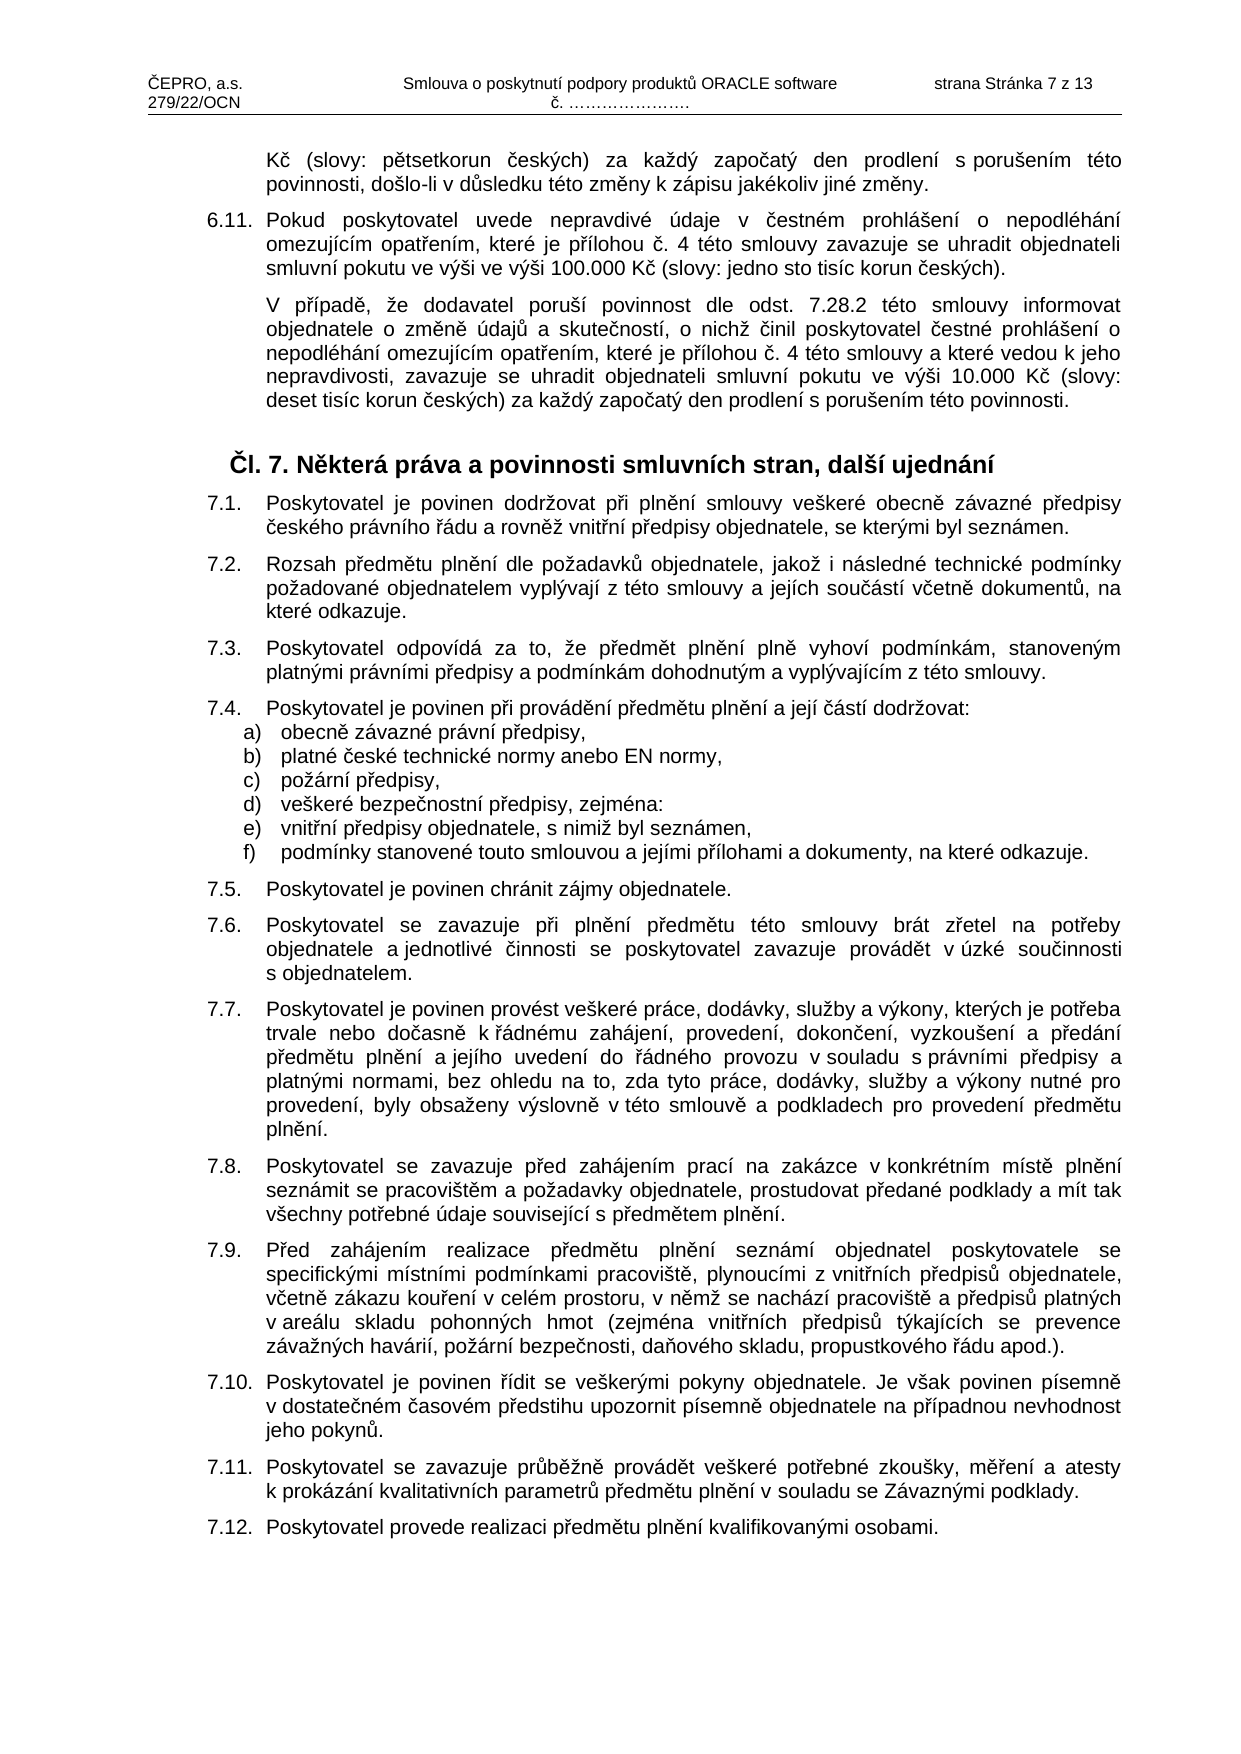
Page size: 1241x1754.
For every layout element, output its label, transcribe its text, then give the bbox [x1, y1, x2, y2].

text Poskytovatel se zavazuje před zahájením prací na zakázce v konkrétním místě plnění seznámit se pracovištěm a požadavky objednatele, prostudovat předané podklady a mít tak všechny potřebné údaje související s předmětem plnění. [207, 1153, 1122, 1225]
list V případě, že dodavatel poruší povinnost dle odst. 7.28.2 této smlouvy informovat objednatele o změně údajů a skutečností, o nichž činil poskytovatel čestné prohlášení o nepodléhání omezujícím opatřením, které je přílohou č. 4 této smlouvy a které vedou k jeho nepravdivosti, zavazuje se uhradit objednateli smluvní pokutu ve výši 10.000 Kč (slovy: deset tisíc korun českých) za každý započatý den prodlení s porušením této povinnosti. [266, 292, 1122, 412]
list podmínky stanovené touto smlouvou a jejími přílohami a dokumenty, na které odkazuje. [243, 840, 1122, 864]
text Poskytovatel je povinen chránit zájmy objednatele. [207, 876, 1122, 900]
list Některá práva a povinnosti smluvních stran, další ujednání [102, 450, 1122, 478]
text Pokud poskytovatel uvede nepravdivé údaje v čestném prohlášení o nepodléhání omezujícím opatřením, které je přílohou č. 4 této smlouvy zavazuje se uhradit objednateli smluvní pokutu ve výši ve výši 100.000 Kč (slovy: jedno sto tisíc korun českých). [207, 208, 1122, 280]
text Poskytovatel se zavazuje při plnění předmětu této smlouvy brát zřetel na potřeby objednatele a jednotlivé činnosti se poskytovatel zavazuje provádět v úzké součinnosti s objednatelem. [207, 913, 1122, 985]
list veškeré bezpečnostní předpisy, zejména: [243, 792, 1122, 816]
text Poskytovatel je povinen při provádění předmětu plnění a její částí dodržovat: [207, 696, 1122, 720]
text Poskytovatel je povinen dodržovat při plnění smlouvy veškeré obecně závazné předpisy českého právního řádu a rovněž vnitřní předpisy objednatele, se kterými byl seznámen. [207, 491, 1122, 539]
text Rozsah předmětu plnění dle požadavků objednatele, jakož i následné technické podmínky požadované objednatelem vyplývají z této smlouvy a jejích součástí včetně dokumentů, na které odkazuje. [207, 551, 1122, 623]
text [207, 148, 1122, 196]
list vnitřní předpisy objednatele, s nimiž byl seznámen, [243, 816, 1122, 840]
text Poskytovatel je povinen řídit se veškerými pokyny objednatele. Je však povinen písemně v dostatečném časovém předstihu upozornit písemně objednatele na případnou nevhodnost jeho pokynů. [207, 1370, 1122, 1442]
text Poskytovatel odpovídá za to, že předmět plnění plně vyhoví podmínkám, stanoveným platnými právními předpisy a podmínkám dohodnutým a vyplývajícím z této smlouvy. [207, 636, 1122, 684]
text Poskytovatel se zavazuje průběžně provádět veškeré potřebné zkoušky, měření a atesty k prokázání kvalitativních parametrů předmětu plnění v souladu se Závaznými podklady. [207, 1454, 1122, 1502]
text Poskytovatel je povinen provést veškeré práce, dodávky, služby a výkony, kterých je potřeba trvale nebo dočasně k řádnému zahájení, provedení, dokončení, vyzkoušení a předání předmětu plnění a jejího uvedení do řádného provozu v souladu s právními předpisy a platnými normami, bez ohledu na to, zda tyto práce, dodávky, služby a výkony nutné pro provedení, byly obsaženy výslovně v této smlouvě a podkladech pro provedení předmětu plnění. [207, 997, 1122, 1141]
list platné české technické normy anebo EN normy, [243, 744, 1122, 768]
text Poskytovatel provede realizaci předmětu plnění kvalifikovanými osobami. [207, 1515, 1122, 1539]
list obecně závazné právní předpisy, [243, 720, 1122, 744]
list požární předpisy, [243, 768, 1122, 792]
text Před zahájením realizace předmětu plnění seznámí objednatel poskytovatele se specifickými místními podmínkami pracoviště, plynoucími z vnitřních předpisů objednatele, včetně zákazu kouření v celém prostoru, v němž se nachází pracoviště a předpisů platných v areálu skladu pohonných hmot (zejména vnitřních předpisů týkajících se prevence závažných havárií, požární bezpečnosti, daňového skladu, propustkového řádu apod.). [207, 1238, 1122, 1358]
